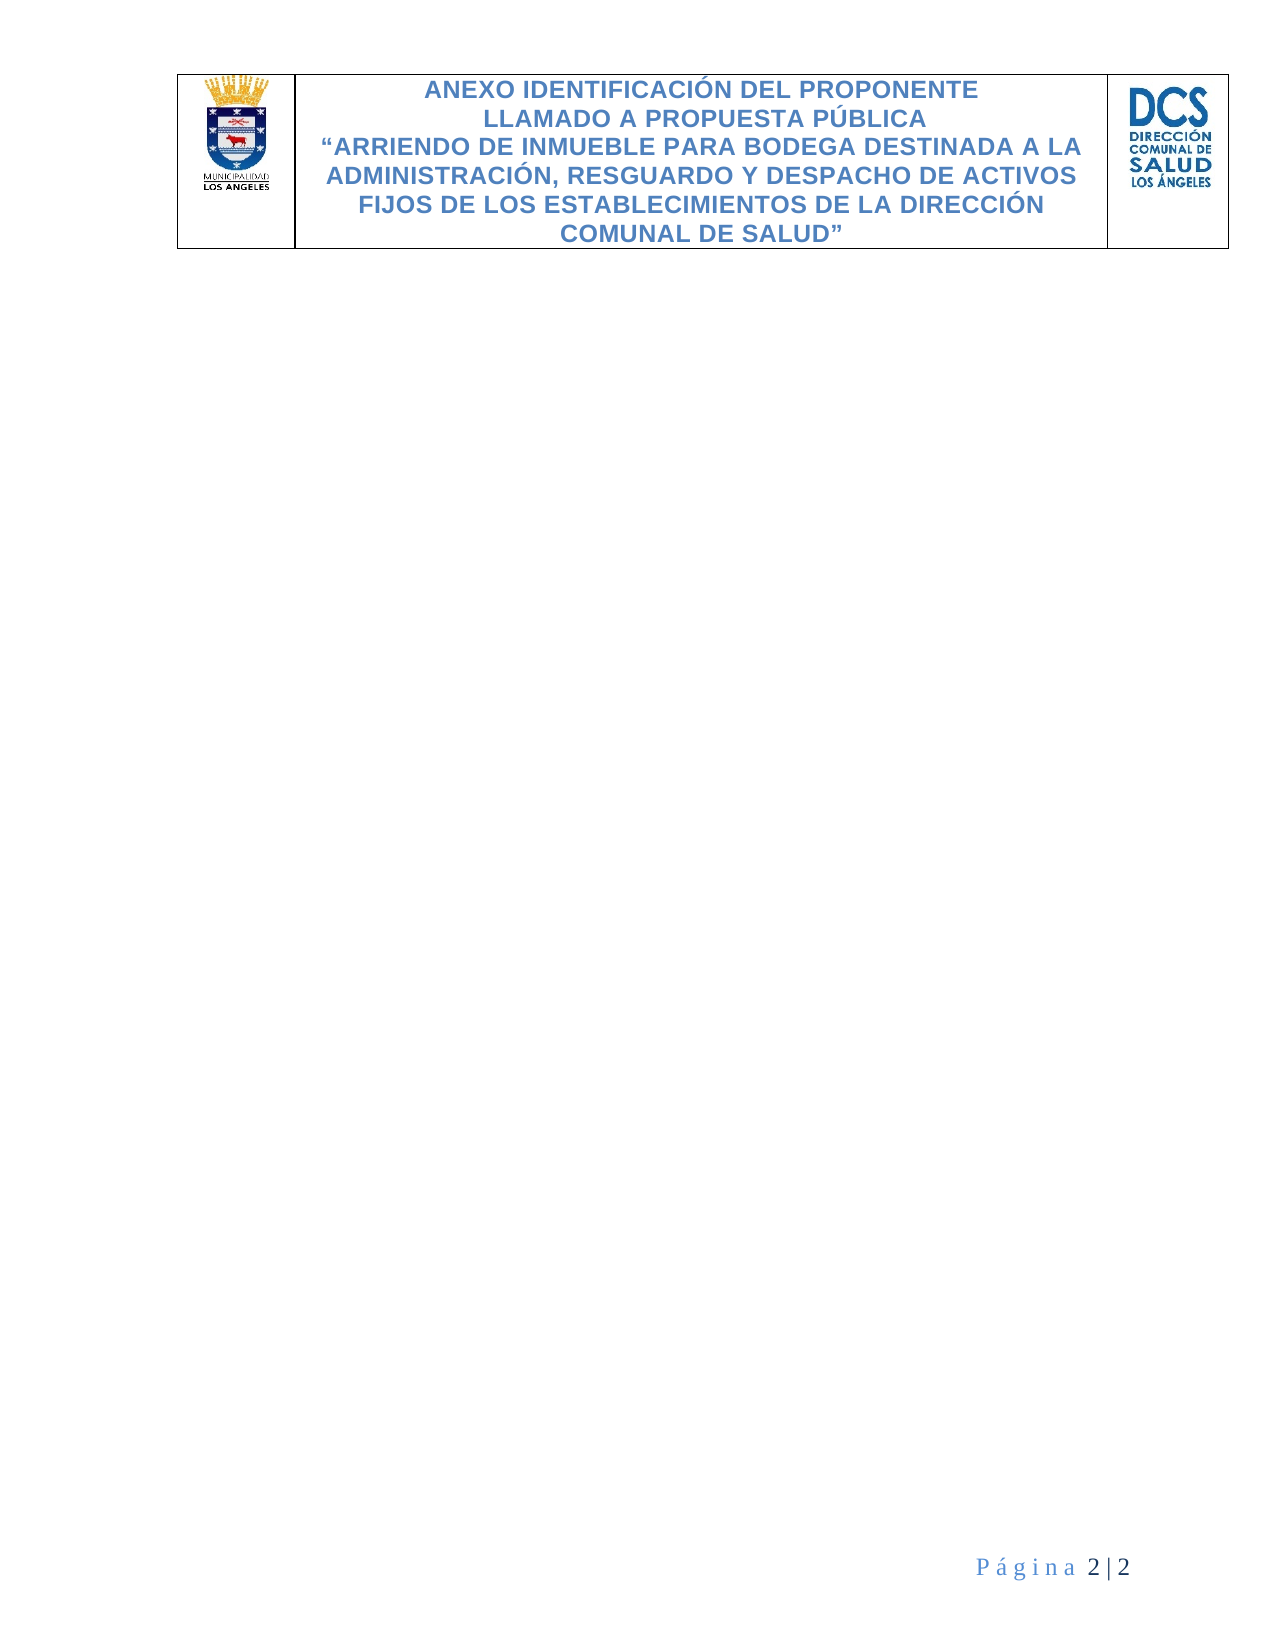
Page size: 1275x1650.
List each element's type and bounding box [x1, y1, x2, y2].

picture [1115, 75, 1222, 189]
picture [204, 75, 269, 190]
